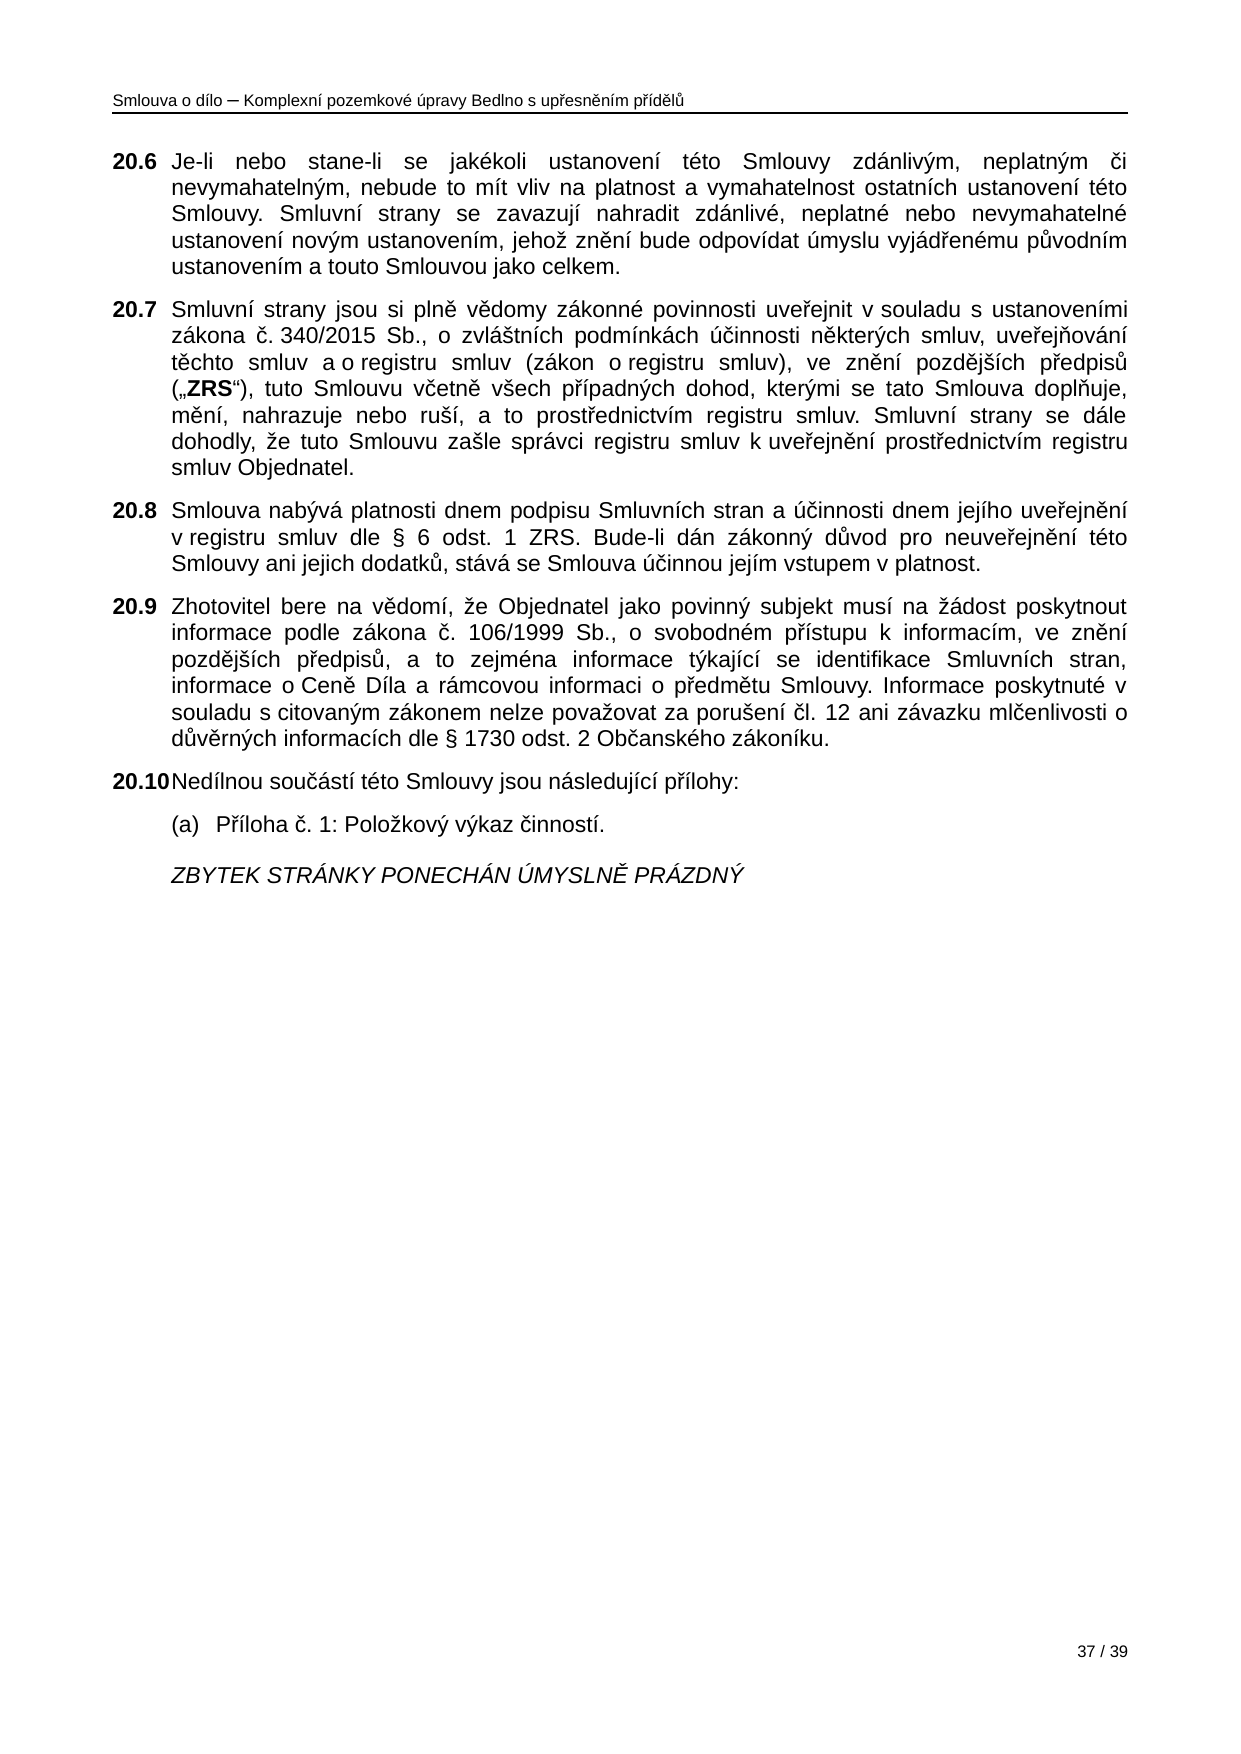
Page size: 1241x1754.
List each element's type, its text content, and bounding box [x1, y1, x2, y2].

text Nedílnou součástí této Smlouvy jsou následující přílohy: [112, 768, 1128, 794]
list Příloha č. 1: Položkový výkaz činností. [171, 811, 1128, 837]
text Je-li nebo stane-li se jakékoli ustanovení této Smlouvy zdánlivým, neplatným či nevymahatelným, nebude to mít vliv na platnost a vymahatelnost ostatních ustanovení této Smlouvy. Smluvní strany se zavazují nahradit zdánlivé, neplatné nebo nevymahatelné ustanovení novým ustanovením, jehož znění bude odpovídat úmyslu vyjádřenému původním ustanovením a touto Smlouvou jako celkem. [112, 148, 1128, 279]
text Smlouva nabývá platnosti dnem podpisu Smluvních stran a účinnosti dnem jejího uveřejnění v registru smluv dle § 6 odst. 1 ZRS. Bude-li dán zákonný důvod pro neuveřejnění této Smlouvy ani jejich dodatků, stává se Smlouva účinnou jejím vstupem v platnost. [112, 497, 1128, 576]
text Zhotovitel bere na vědomí, že Objednatel jako povinný subjekt musí na žádost poskytnout informace podle zákona č. 106/1999 Sb., o svobodném přístupu k informacím, ve znění pozdějších předpisů, a to zejména informace týkající se identifikace Smluvních stran, informace o Ceně Díla a rámcovou informaci o předmětu Smlouvy. Informace poskytnuté v souladu s citovaným zákonem nelze považovat za porušení čl. 12 ani závazku mlčenlivosti o důvěrných informacích dle § 1730 odst. 2 Občanského zákoníku. [112, 593, 1128, 751]
text Smluvní strany jsou si plně vědomy zákonné povinnosti uveřejnit v souladu s ustanoveními zákona č. 340/2015 Sb., o zvláštních podmínkách účinnosti některých smluv, uveřejňování těchto smluv a o registru smluv (zákon o registru smluv), ve znění pozdějších předpisů („ZRS“), tuto Smlouvu včetně všech případných dohod, kterými se tato Smlouva doplňuje, mění, nahrazuje nebo ruší, a to prostřednictvím registru smluv. Smluvní strany se dále dohodly, že tuto Smlouvu zašle správci registru smluv k uveřejnění prostřednictvím registru smluv Objednatel. [112, 296, 1128, 481]
list ZBYTEK STRÁNKY PONECHÁN ÚMYSLNĚ PRÁZDNÝ [171, 862, 1128, 888]
